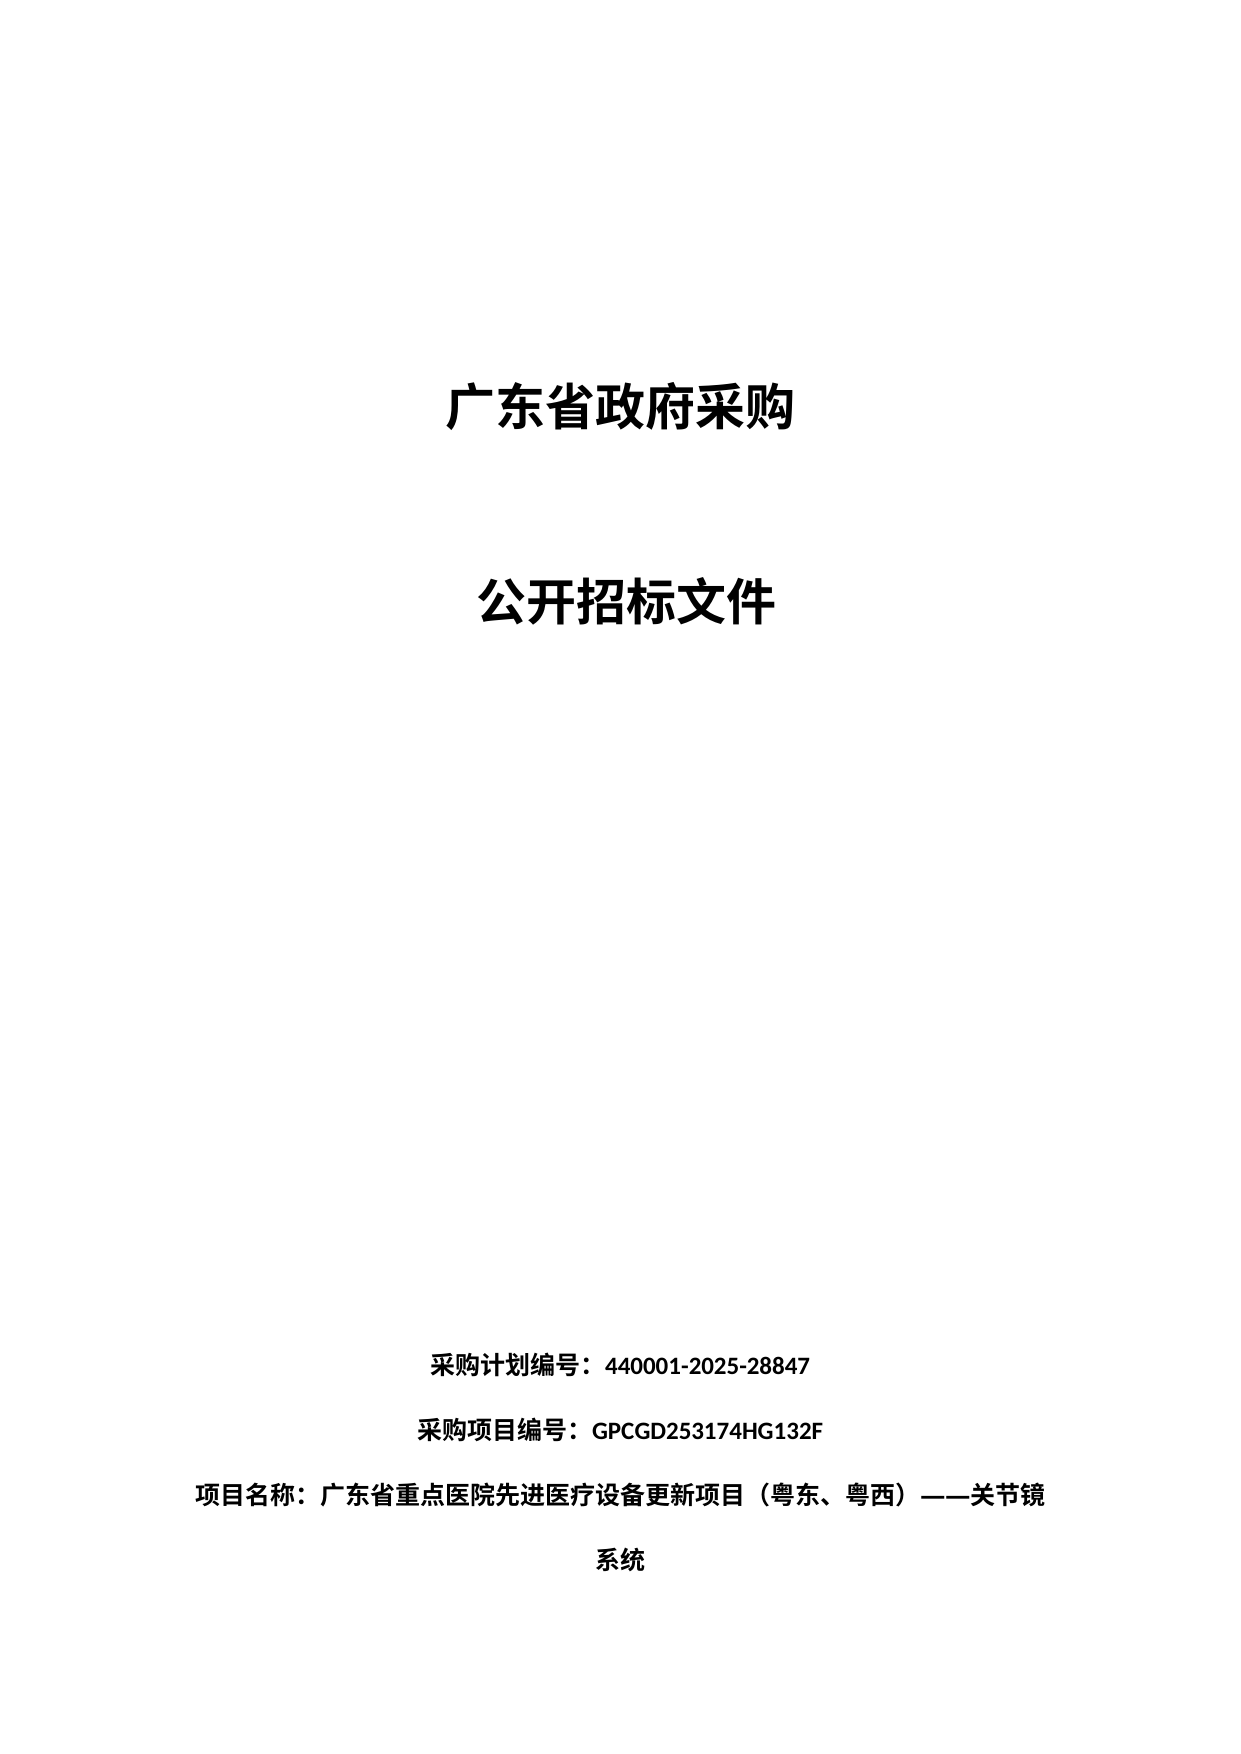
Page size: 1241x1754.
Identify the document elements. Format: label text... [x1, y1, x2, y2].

text 公开招标文件 [187, 552, 1053, 1332]
text 采购项目编号：GPCGD253174HG132F [187, 1397, 1053, 1462]
text 采购计划编号：440001-2025-28847 [187, 1332, 1053, 1397]
text 广东省政府采购 [187, 357, 1053, 454]
text 项目名称：广东省重点医院先进医疗设备更新项目（粤东、粤西）——关节镜系统 [187, 1462, 1053, 1592]
